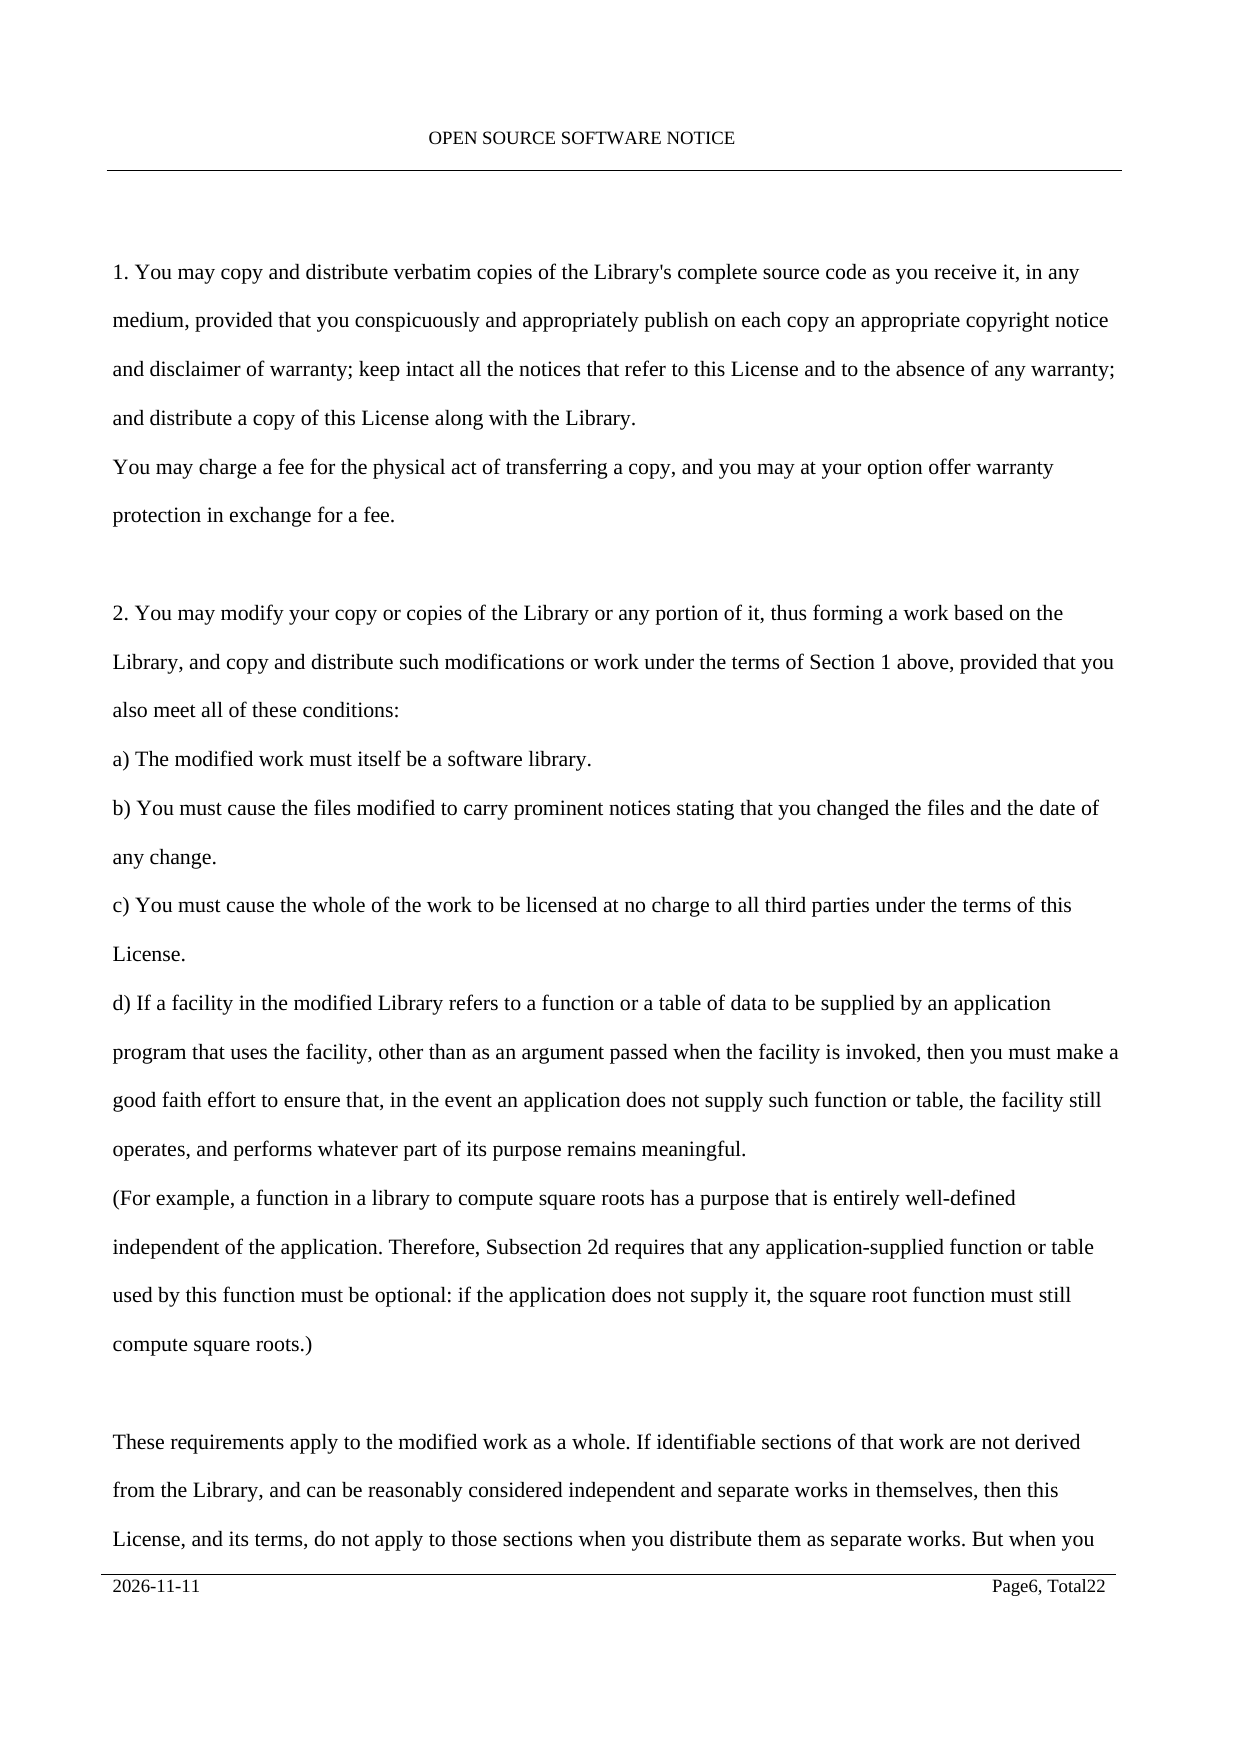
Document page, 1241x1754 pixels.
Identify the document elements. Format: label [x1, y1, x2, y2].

text [112, 206, 1128, 1555]
